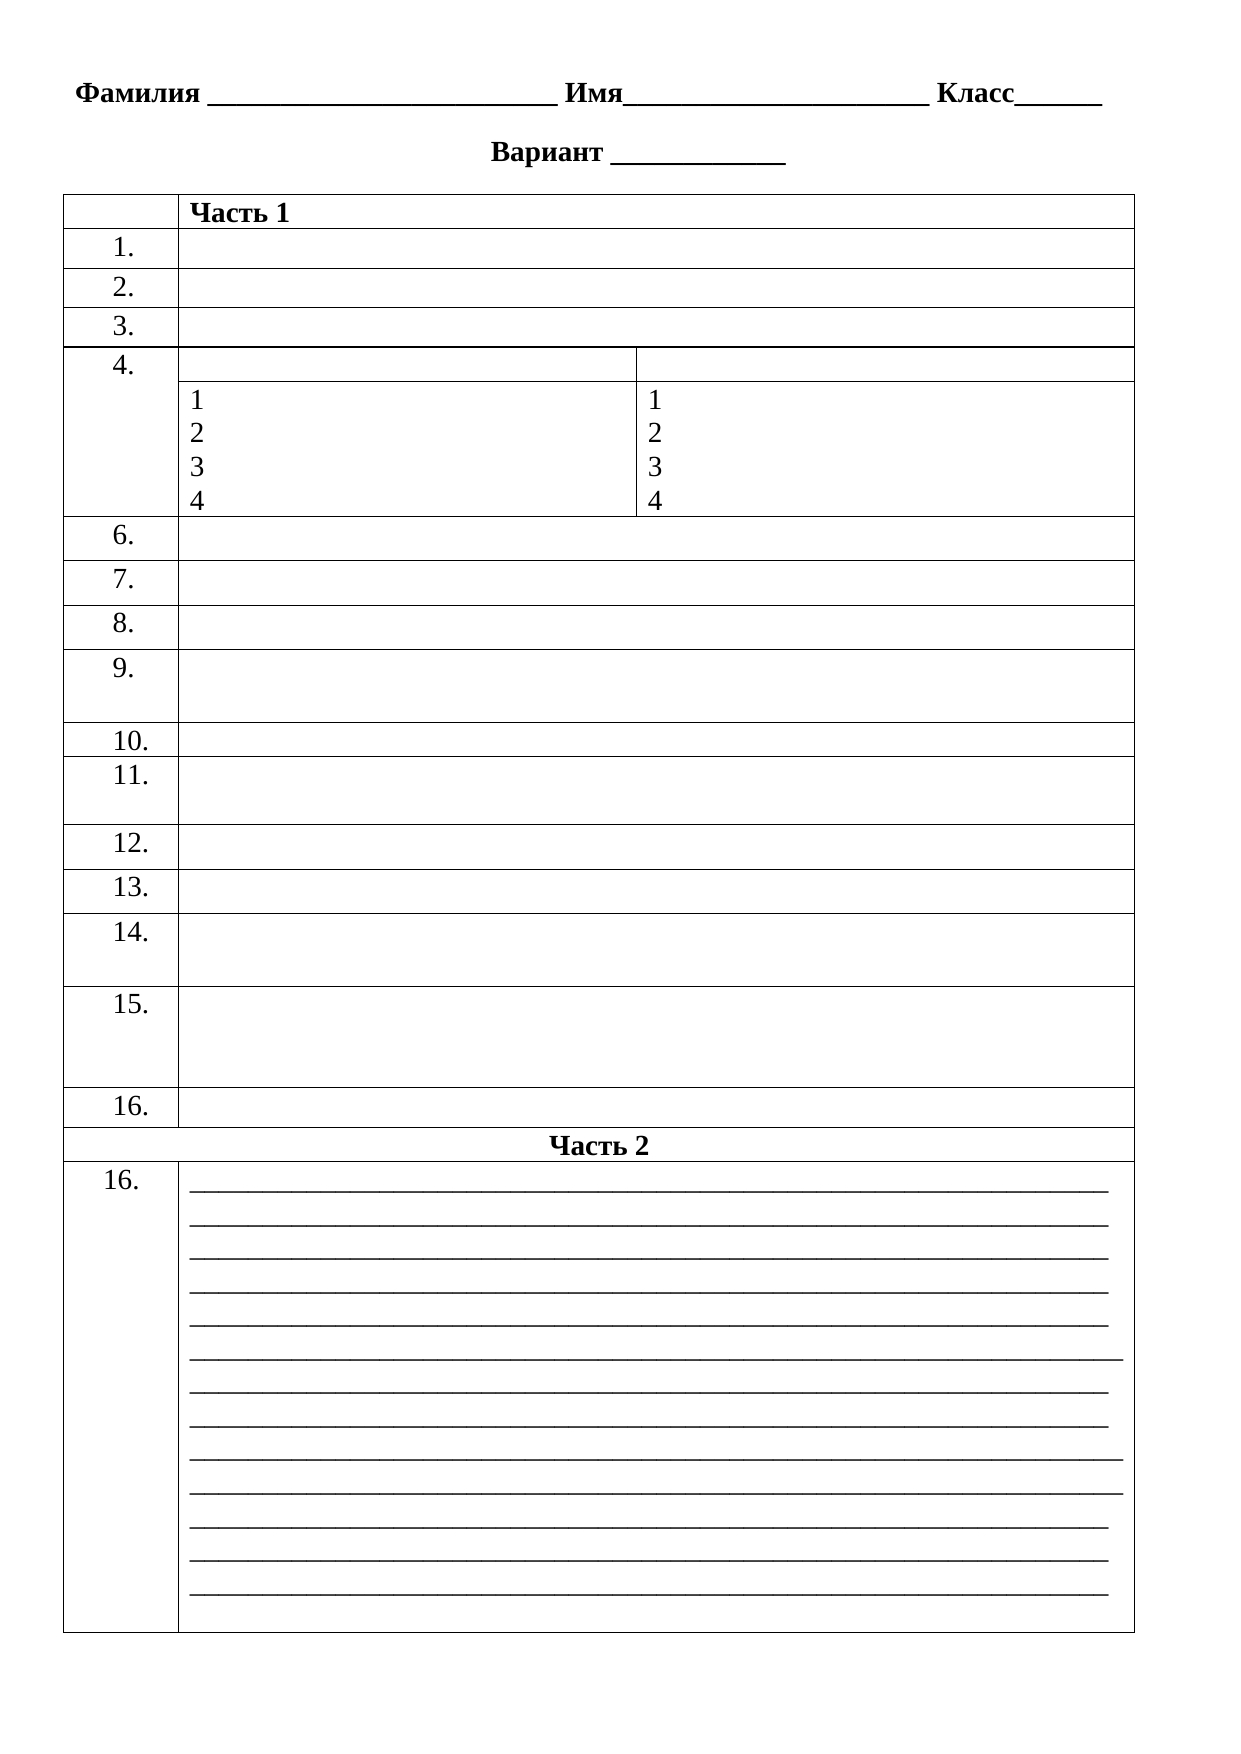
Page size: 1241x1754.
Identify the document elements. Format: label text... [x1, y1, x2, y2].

table_cell [179, 229, 1134, 268]
table_cell [64, 650, 178, 722]
table_header [64, 195, 178, 228]
text Вариант ____________ [75, 134, 1165, 168]
table_cell [64, 987, 178, 1087]
table_cell [64, 348, 178, 516]
table_cell [64, 1088, 178, 1127]
table_cell [64, 914, 178, 986]
table_cell [64, 723, 178, 756]
table_cell [64, 870, 178, 913]
table_cell [179, 914, 1134, 986]
table_cell 1 2 3 4 [637, 382, 1134, 516]
table_cell 16. [64, 1162, 178, 1632]
table_cell [179, 517, 1134, 560]
table_cell [179, 269, 1134, 307]
table_cell [179, 650, 1134, 722]
table_cell [64, 561, 178, 604]
table_cell 1 2 3 4 [179, 382, 636, 516]
text Фамилия ________________________ Имя_____________________ Класс______ [75, 75, 1165, 108]
table_cell [179, 561, 1134, 604]
table_cell Часть 2 [64, 1128, 1134, 1161]
table_cell [179, 757, 1134, 824]
table_cell [179, 348, 636, 381]
table_cell [64, 825, 178, 868]
table_cell [179, 308, 1134, 346]
table_cell [64, 757, 178, 824]
table_cell [64, 269, 178, 307]
table_cell [179, 987, 1134, 1087]
table_cell [64, 308, 178, 346]
table_cell [179, 1088, 1134, 1127]
table_cell [64, 517, 178, 560]
table_cell [179, 870, 1134, 913]
table_cell [64, 606, 178, 649]
table_cell [179, 723, 1134, 756]
table_cell [179, 825, 1134, 868]
table_cell _______________________________________________________________ _______________________________________________________________ _______________________________________________________________ _______________________________________________________________ _______________________________________________________________ ________________________________________________________________ _______________________________________________________________ _______________________________________________________________ _______________________________________________________________________________________________________________________________________________________________________________________________ _______________________________________________________________ _______________________________________________________________ [179, 1162, 1134, 1632]
table_cell [637, 348, 1134, 381]
table_cell [64, 229, 178, 268]
table_cell [179, 606, 1134, 649]
table_header Часть 1 [179, 195, 1134, 228]
